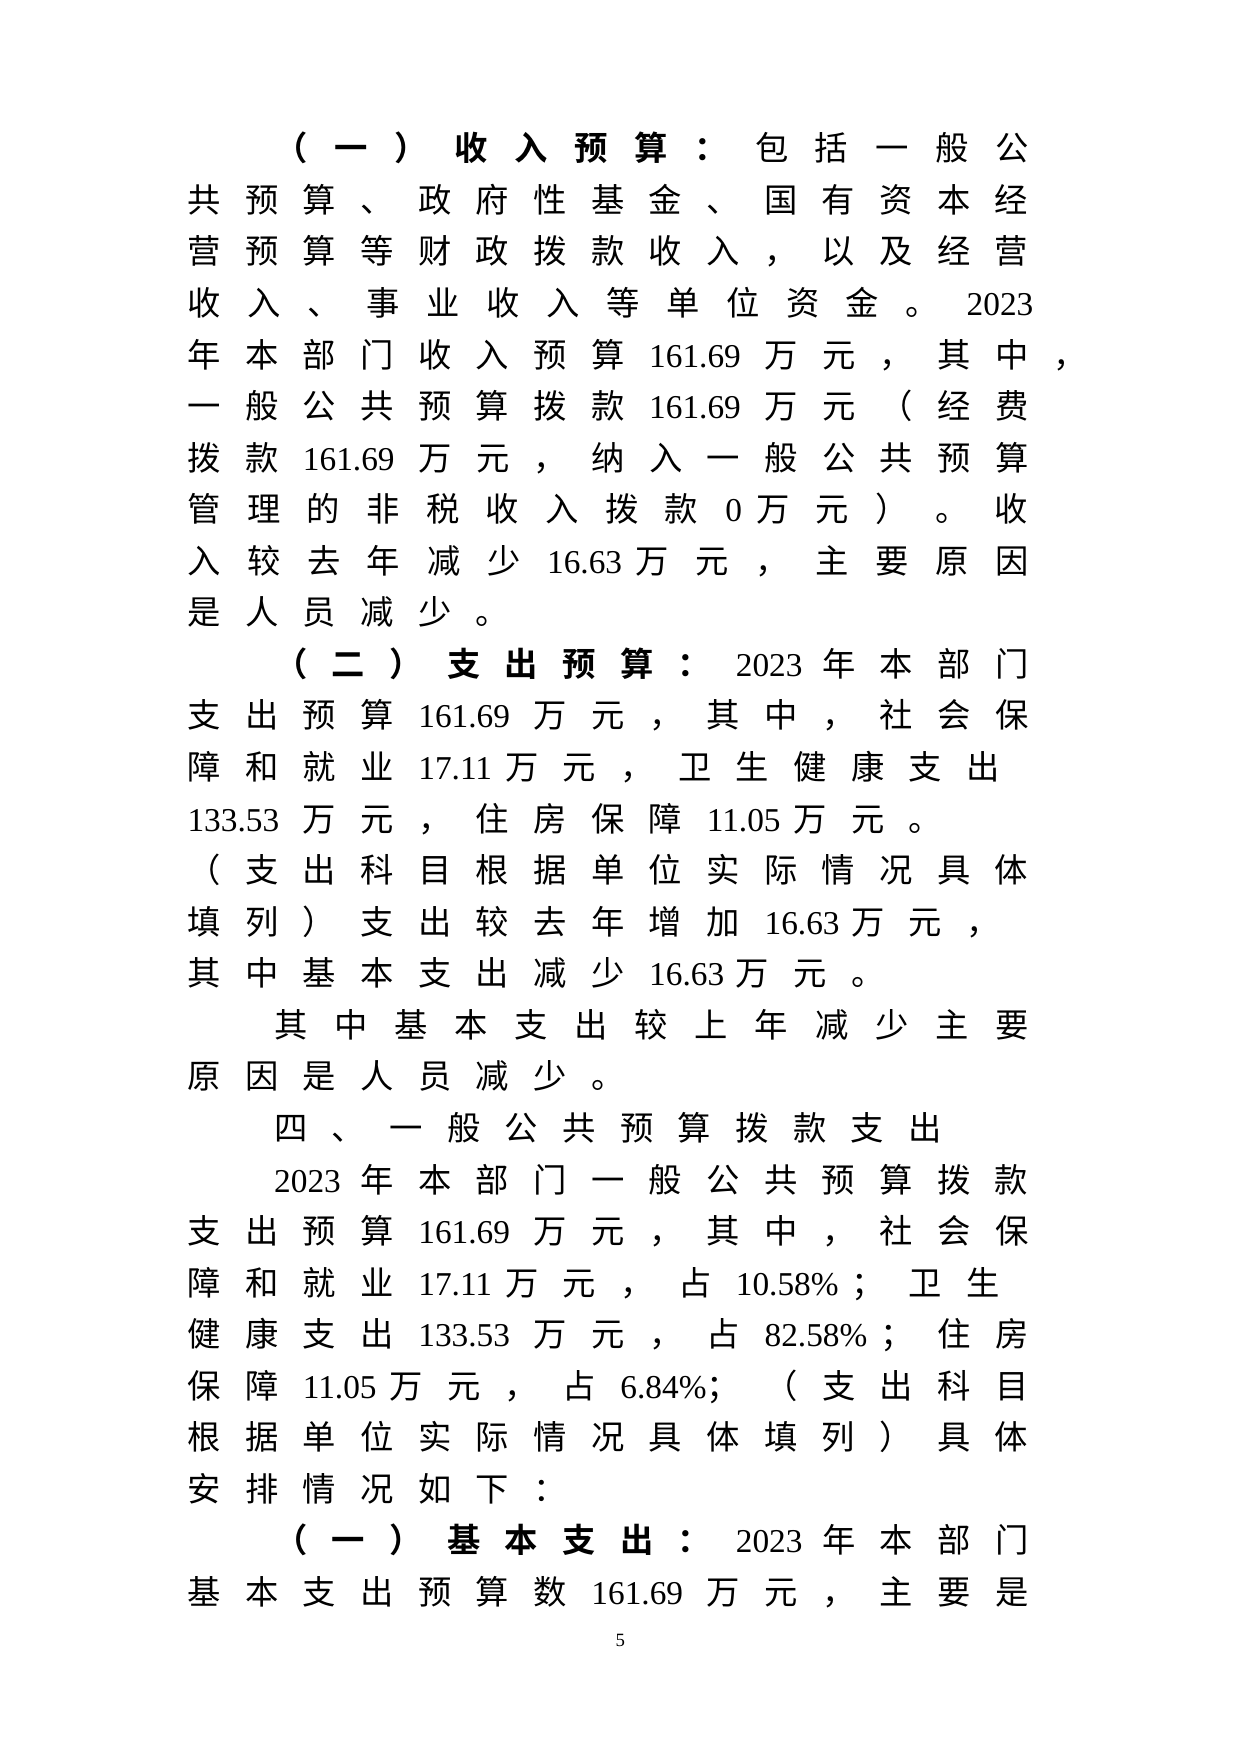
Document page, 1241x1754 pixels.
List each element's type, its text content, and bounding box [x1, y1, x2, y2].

text 四、一般公共预算拨款支出 [187, 1100, 1053, 1152]
text （一）收入预算：包括一般公共预算、政府性基金、国有资本经营预算等财政拨款收入，以及经营收入、事业收入等单位资金。2023年本部门收入预算161.69万元，其中，一般公共预算拨款161.69万元（经费拨款161.69万元，纳入一般公共预算管理的非税收入拨款0万元）。收入较去年减少16.63万元，主要原因是人员减少。 [187, 120, 1053, 636]
text 2023年本部门一般公共预算拨款支出预算161.69万元，其中，社会保障和就业17.11万元，占10.58%；卫生健康支出133.53万元，占82.58%；住房保障11.05万元，占6.84%；（支出科目根据单位实际情况具体填列）具体安排情况如下： [187, 1152, 1053, 1513]
text （二）支出预算：2023年本部门支出预算161.69万元，其中，社会保障和就业17.11万元，卫生健康支出133.53万元，住房保障11.05万元。（支出科目根据单位实际情况具体填列）支出较去年增加16.63万元，其中基本支出减少16.63万元。 [187, 636, 1053, 997]
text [187, 1513, 1053, 1616]
text 其中基本支出较上年减少主要原因是人员减少。 [187, 997, 1053, 1100]
